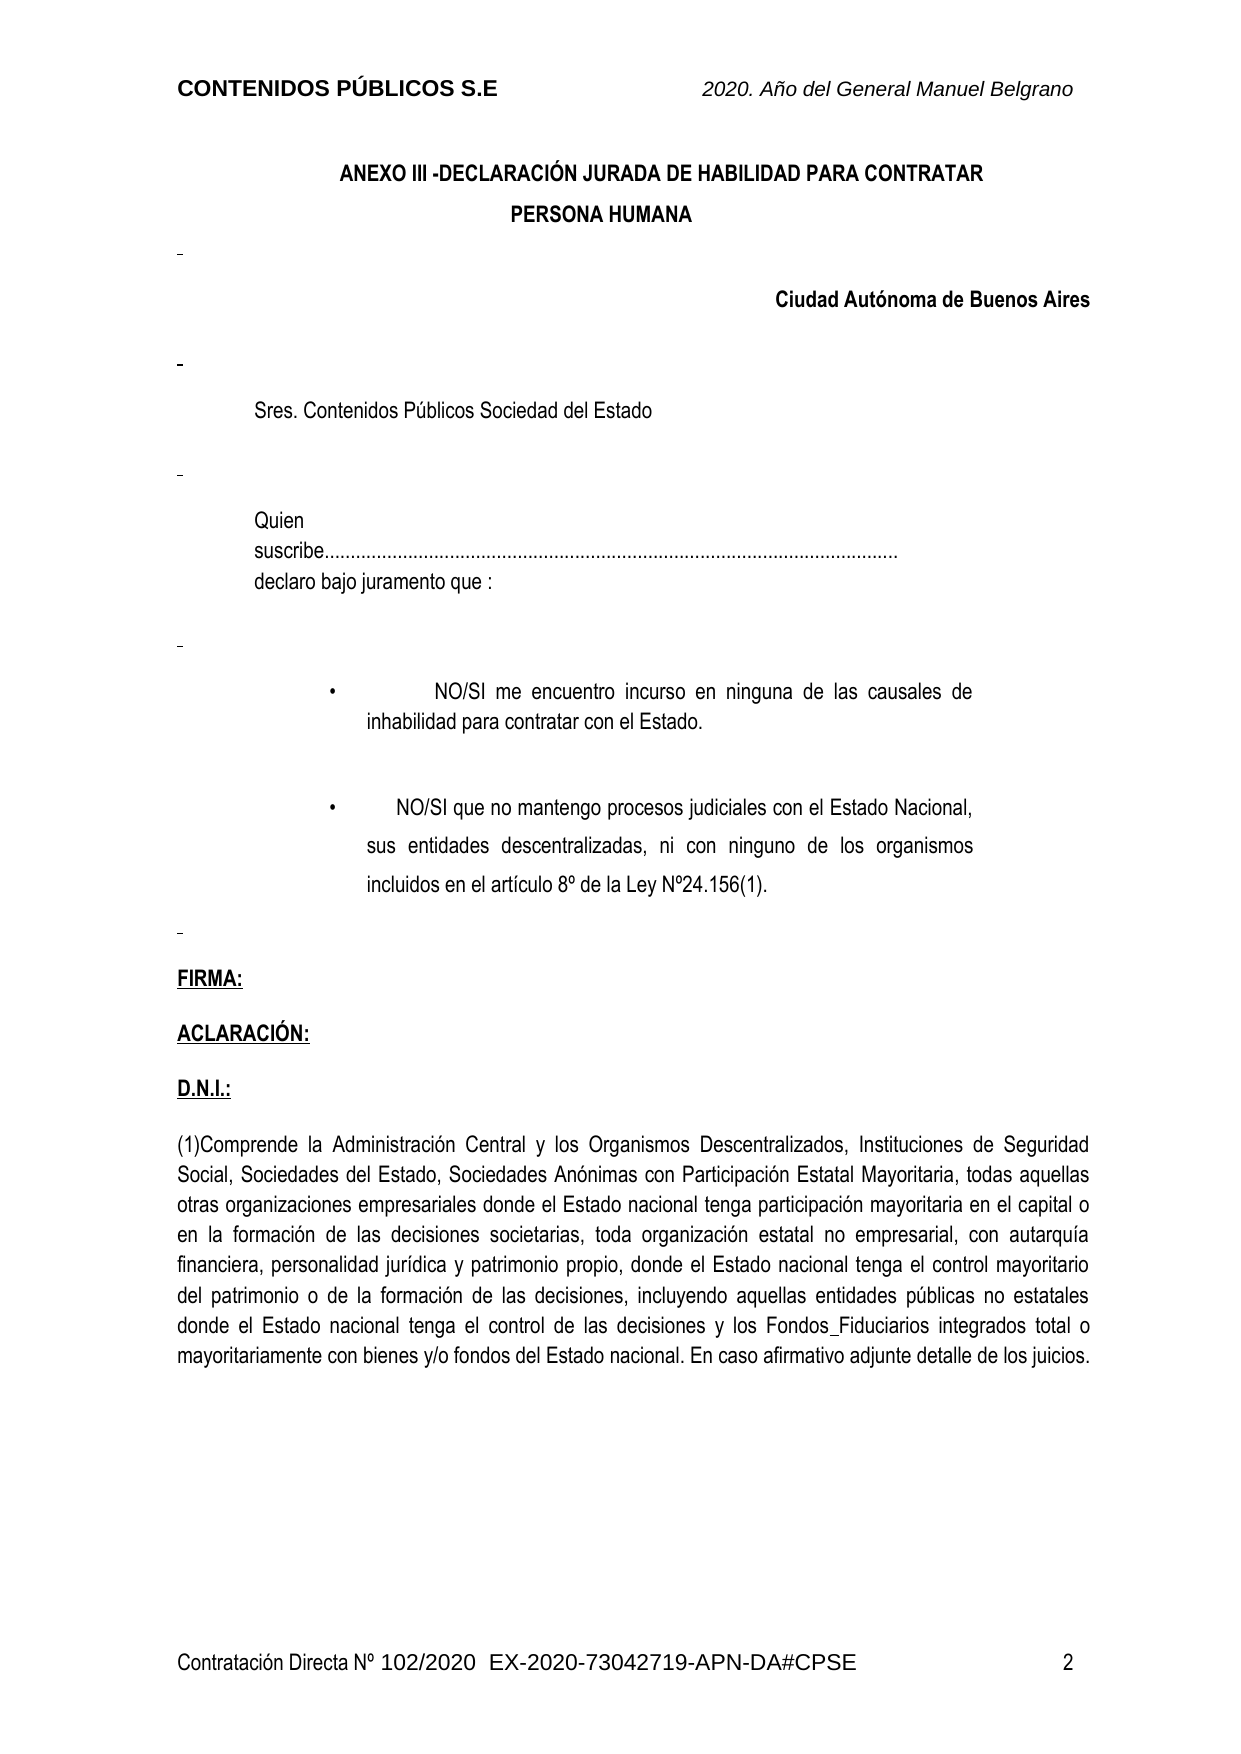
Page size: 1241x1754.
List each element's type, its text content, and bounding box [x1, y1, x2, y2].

text D.N.I.: [177, 1075, 1090, 1102]
text Sres. Contenidos Públicos Sociedad del Estado [254, 397, 1090, 423]
text declaro bajo juramento que : [254, 568, 998, 594]
text FIRMA: [177, 965, 1090, 991]
text • NO/SI me encuentro incurso en ninguna de las causales de inhabilidad para contratar con el Estado. [329, 678, 973, 735]
text ANEXO III -DECLARACIÓN JURADA DE HABILIDAD PARA CONTRATAR [264, 160, 1090, 187]
text PERSONA HUMANA [489, 201, 1090, 227]
text Quien suscribe.............................................................................................................. [254, 507, 946, 564]
text ACLARACIÓN: [177, 1020, 1090, 1046]
text • NO/SI que no mantengo procesos judiciales con el Estado Nacional, sus entidades descentralizadas, ni con ninguno de los organismos incluidos en el artículo 8º de la Ley Nº24.156(1). [329, 794, 973, 897]
text (1)Comprende la Administración Central y los Organismos Descentralizados, Instituciones de Seguridad Social, Sociedades del Estado, Sociedades Anónimas con Participación Estatal Mayoritaria, todas aquellas otras organizaciones empresariales donde el Estado nacional tenga participación mayoritaria en el capital o en la formación de las decisiones societarias, toda organización estatal no empresarial, con autarquía financiera, personalidad jurídica y patrimonio propio, donde el Estado nacional tenga el control mayoritario del patrimonio o de la formación de las decisiones, incluyendo aquellas entidades públicas no estatales donde el Estado nacional tenga el control de las decisiones y los Fondos Fiduciarios integrados total o mayoritariamente con bienes y/o fondos del Estado nacional. En caso afirmativo adjunte detalle de los juicios. [177, 1131, 1090, 1368]
text Ciudad Autónoma de Buenos Aires [177, 286, 1090, 313]
